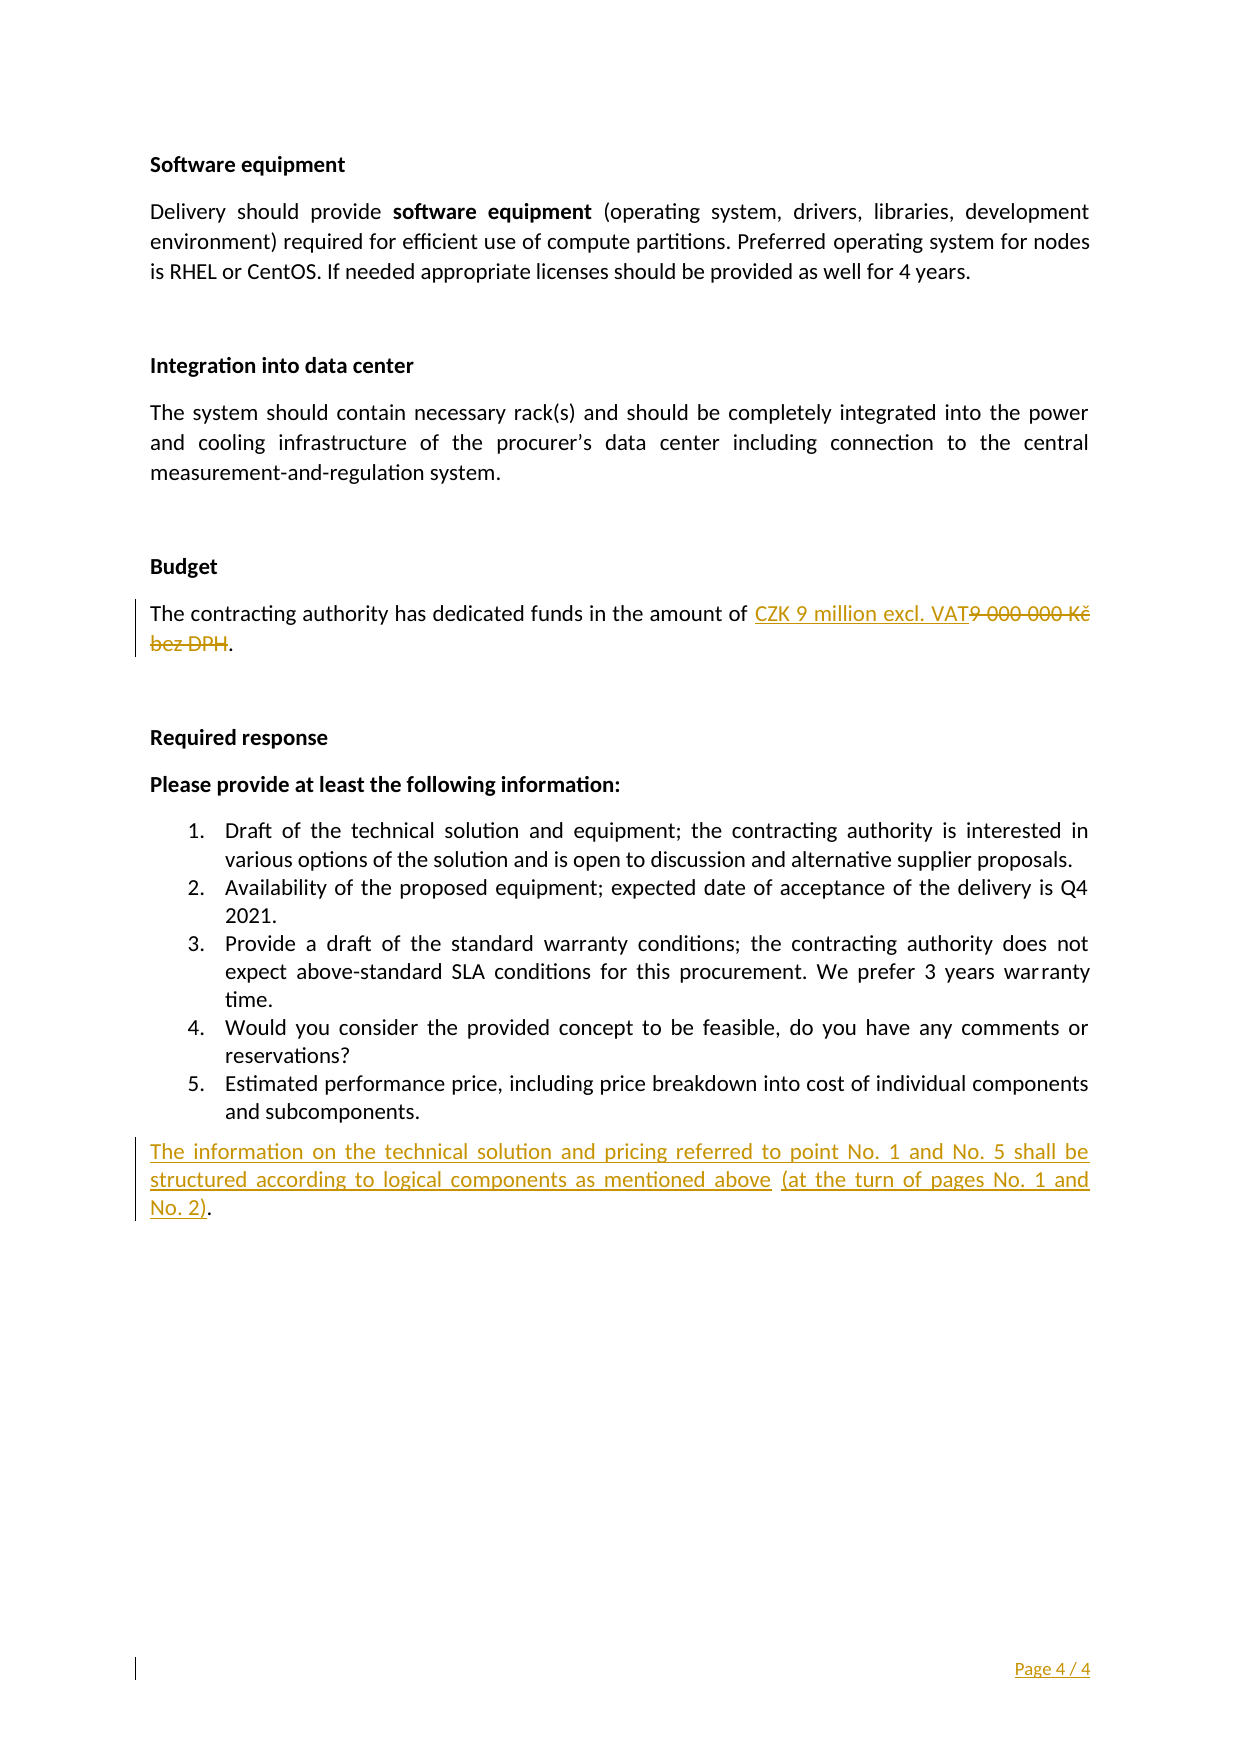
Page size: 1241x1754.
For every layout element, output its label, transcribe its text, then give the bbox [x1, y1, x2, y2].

list Provide a draft of the standard warranty conditions; the contracting authority does not expect above-standard SLA conditions for this procurement. We prefer 3 years warranty time. [187, 929, 1090, 1013]
text Required response [150, 723, 1090, 751]
text . [150, 1163, 1090, 1221]
text Budget [150, 552, 1090, 580]
text Please provide at least the following information: [150, 770, 1090, 798]
text The contracting authority has dedicated funds in the amount of . [150, 599, 1090, 657]
text Software equipment [150, 150, 1090, 178]
list Estimated performance price, including price breakdown into cost of individual components and subcomponents. [187, 1069, 1090, 1125]
list Availability of the proposed equipment; expected date of acceptance of the delivery is Q4 2021. [187, 873, 1090, 929]
text . [150, 1137, 1090, 1162]
text Delivery should provide software equipment (operating system, drivers, libraries, development environment) required for efficient use of compute partitions. Preferred operating system for nodes is RHEL or CentOS. If needed appropriate licenses should be provided as well for 4 years. [150, 197, 1090, 285]
text The system should contain necessary rack(s) and should be completely integrated into the power and cooling infrastructure of the procurer’s data center including connection to the central measurement-and-regulation system. [150, 398, 1090, 486]
text Integration into data center [150, 351, 1090, 379]
list Would you consider the provided concept to be feasible, do you have any comments or reservations? [187, 1013, 1090, 1069]
list Draft of the technical solution and equipment; the contracting authority is interested in various options of the solution and is open to discussion and alternative supplier proposals. [187, 817, 1090, 873]
